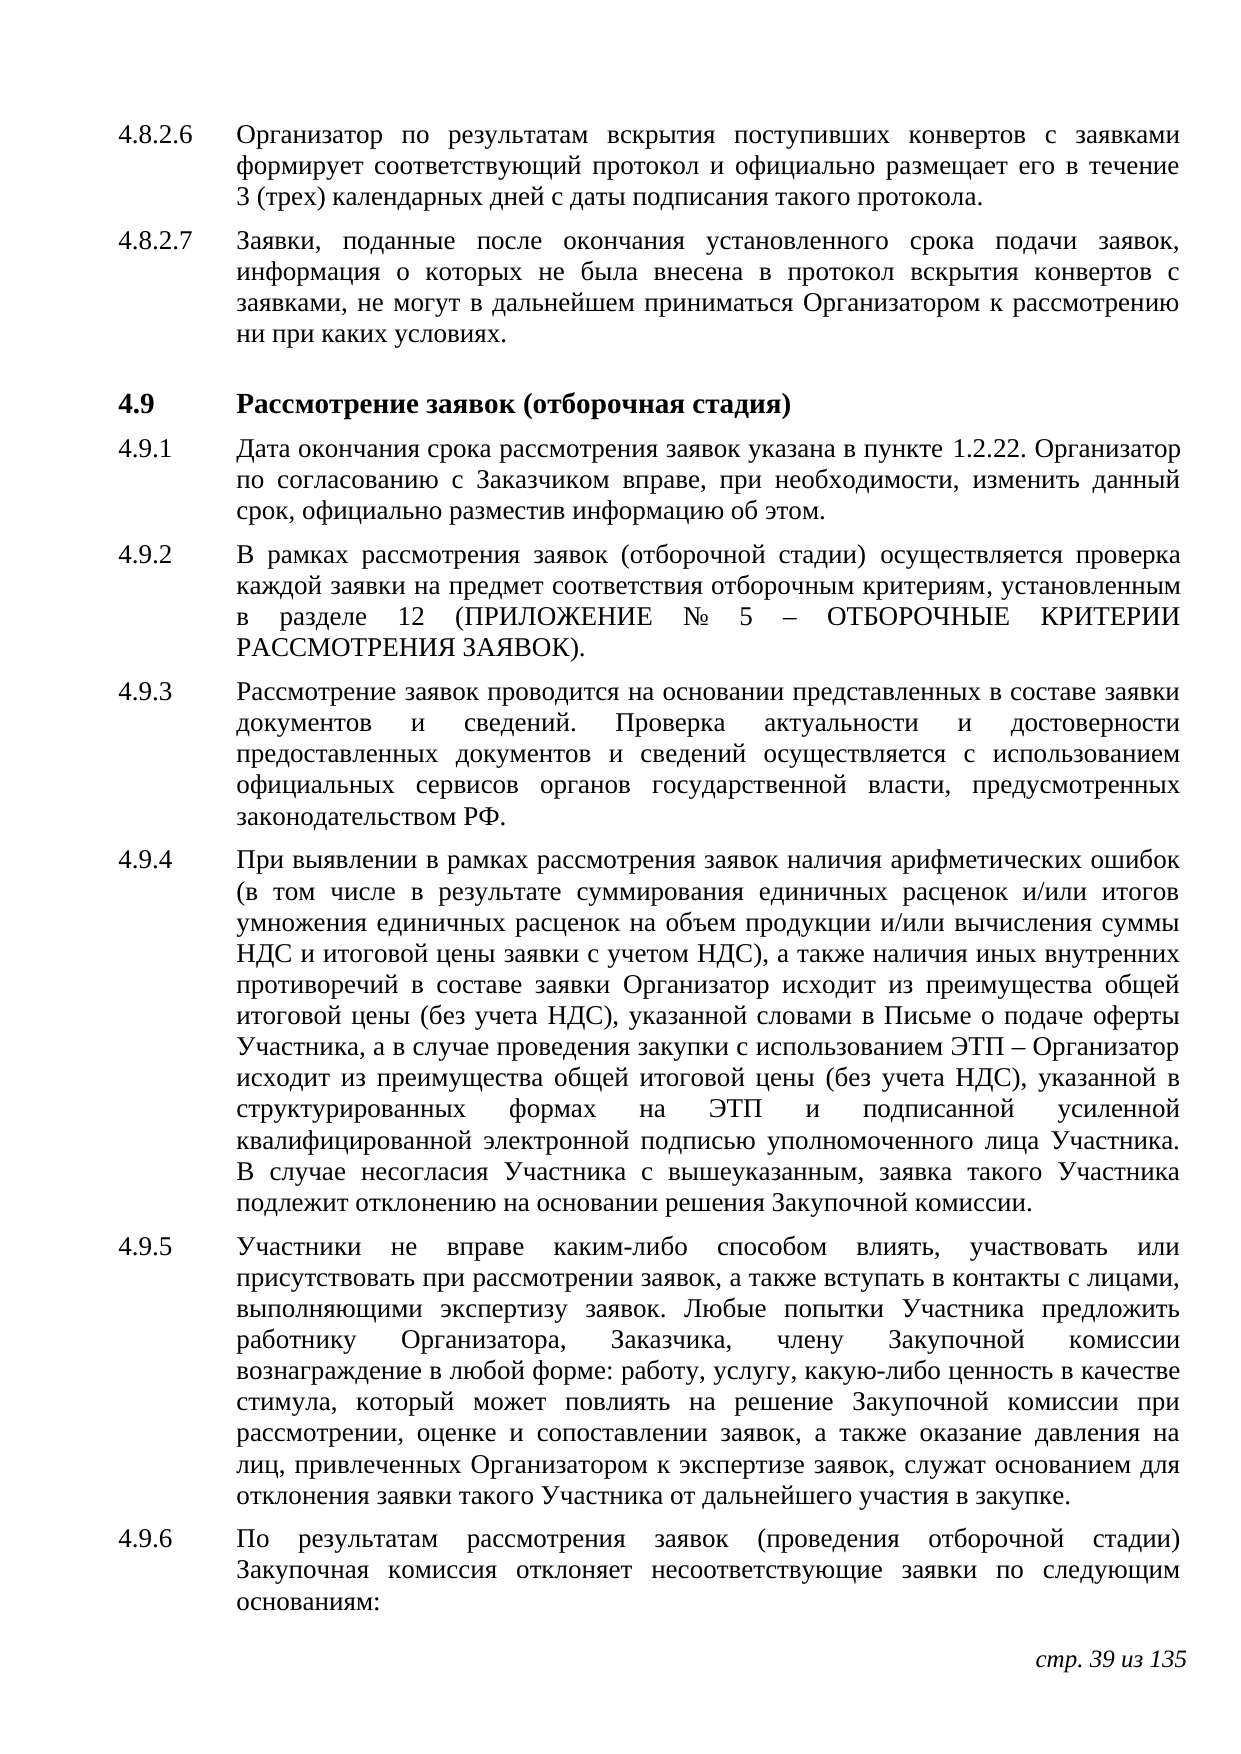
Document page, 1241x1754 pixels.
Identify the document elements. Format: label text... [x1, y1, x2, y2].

list Заявки, поданные после окончания установленного срока подачи заявок, информация о которых не была внесена в протокол вскрытия конвертов с заявками, не могут в дальнейшем приниматься Организатором к рассмотрению ни при каких условиях. [118, 224, 1181, 349]
text Дата окончания срока рассмотрения заявок указана в пункте 1.2.22. Организатор по согласованию с Заказчиком вправе, при необходимости, изменить данный срок, официально разместив информацию об этом. [118, 432, 1181, 526]
text В рамках рассмотрения заявок (отборочной стадии) осуществляется проверка каждой заявки на предмет соответствия отборочным критериям, установленным в разделе 12 (ПРИЛОЖЕНИЕ № 5 – ОТБОРОЧНЫЕ КРИТЕРИИ РАССМОТРЕНИЯ ЗАЯВОК). [118, 538, 1181, 663]
text По результатам рассмотрения заявок (проведения отборочной стадии) Закупочная комиссия отклоняет несоответствующие заявки по следующим основаниям: [118, 1522, 1181, 1616]
text Рассмотрение заявок проводится на основании представленных в составе заявки документов и сведений. Проверка актуальности и достоверности предоставленных документов и сведений осуществляется с использованием официальных сервисов органов государственной власти, предусмотренных законодательством РФ. [118, 675, 1181, 831]
subtitle Рассмотрение заявок (отборочная стадия) [118, 386, 1181, 420]
text При выявлении в рамках рассмотрения заявок наличия арифметических ошибок (в том числе в результате суммирования единичных расценок и/или итогов умножения единичных расценок на объем продукции и/или вычисления суммы НДС и итоговой цены заявки с учетом НДС), а также наличия иных внутренних противоречий в составе заявки Организатор исходит из преимущества общей итоговой цены (без учета НДС), указанной словами в Письме о подаче оферты Участника, а в случае проведения закупки с использованием ЭТП – Организатор исходит из преимущества общей итоговой цены (без учета НДС), указанной в структурированных формах на ЭТП и подписанной усиленной квалифицированной электронной подписью уполномоченного лица Участника. В случае несогласия Участника с вышеуказанным, заявка такого Участника подлежит отклонению на основании решения Закупочной комиссии. [118, 843, 1181, 1217]
text Участники не вправе каким-либо способом влиять, участвовать или присутствовать при рассмотрении заявок, а также вступать в контакты с лицами, выполняющими экспертизу заявок. Любые попытки Участника предложить работнику Организатора, Заказчика, члену Закупочной комиссии вознаграждение в любой форме: работу, услугу, какую-либо ценность в качестве стимула, который может повлиять на решение Закупочной комиссии при рассмотрении, оценке и сопоставлении заявок, а также оказание давления на лиц, привлеченных Организатором к экспертизе заявок, служат основанием для отклонения заявки такого Участника от дальнейшего участия в закупке. [118, 1230, 1181, 1510]
list Организатор по результатам вскрытия поступивших конвертов с заявками формирует соответствующий протокол и официально размещает его в течение 3 (трех) календарных дней с даты подписания такого протокола. [118, 118, 1181, 212]
